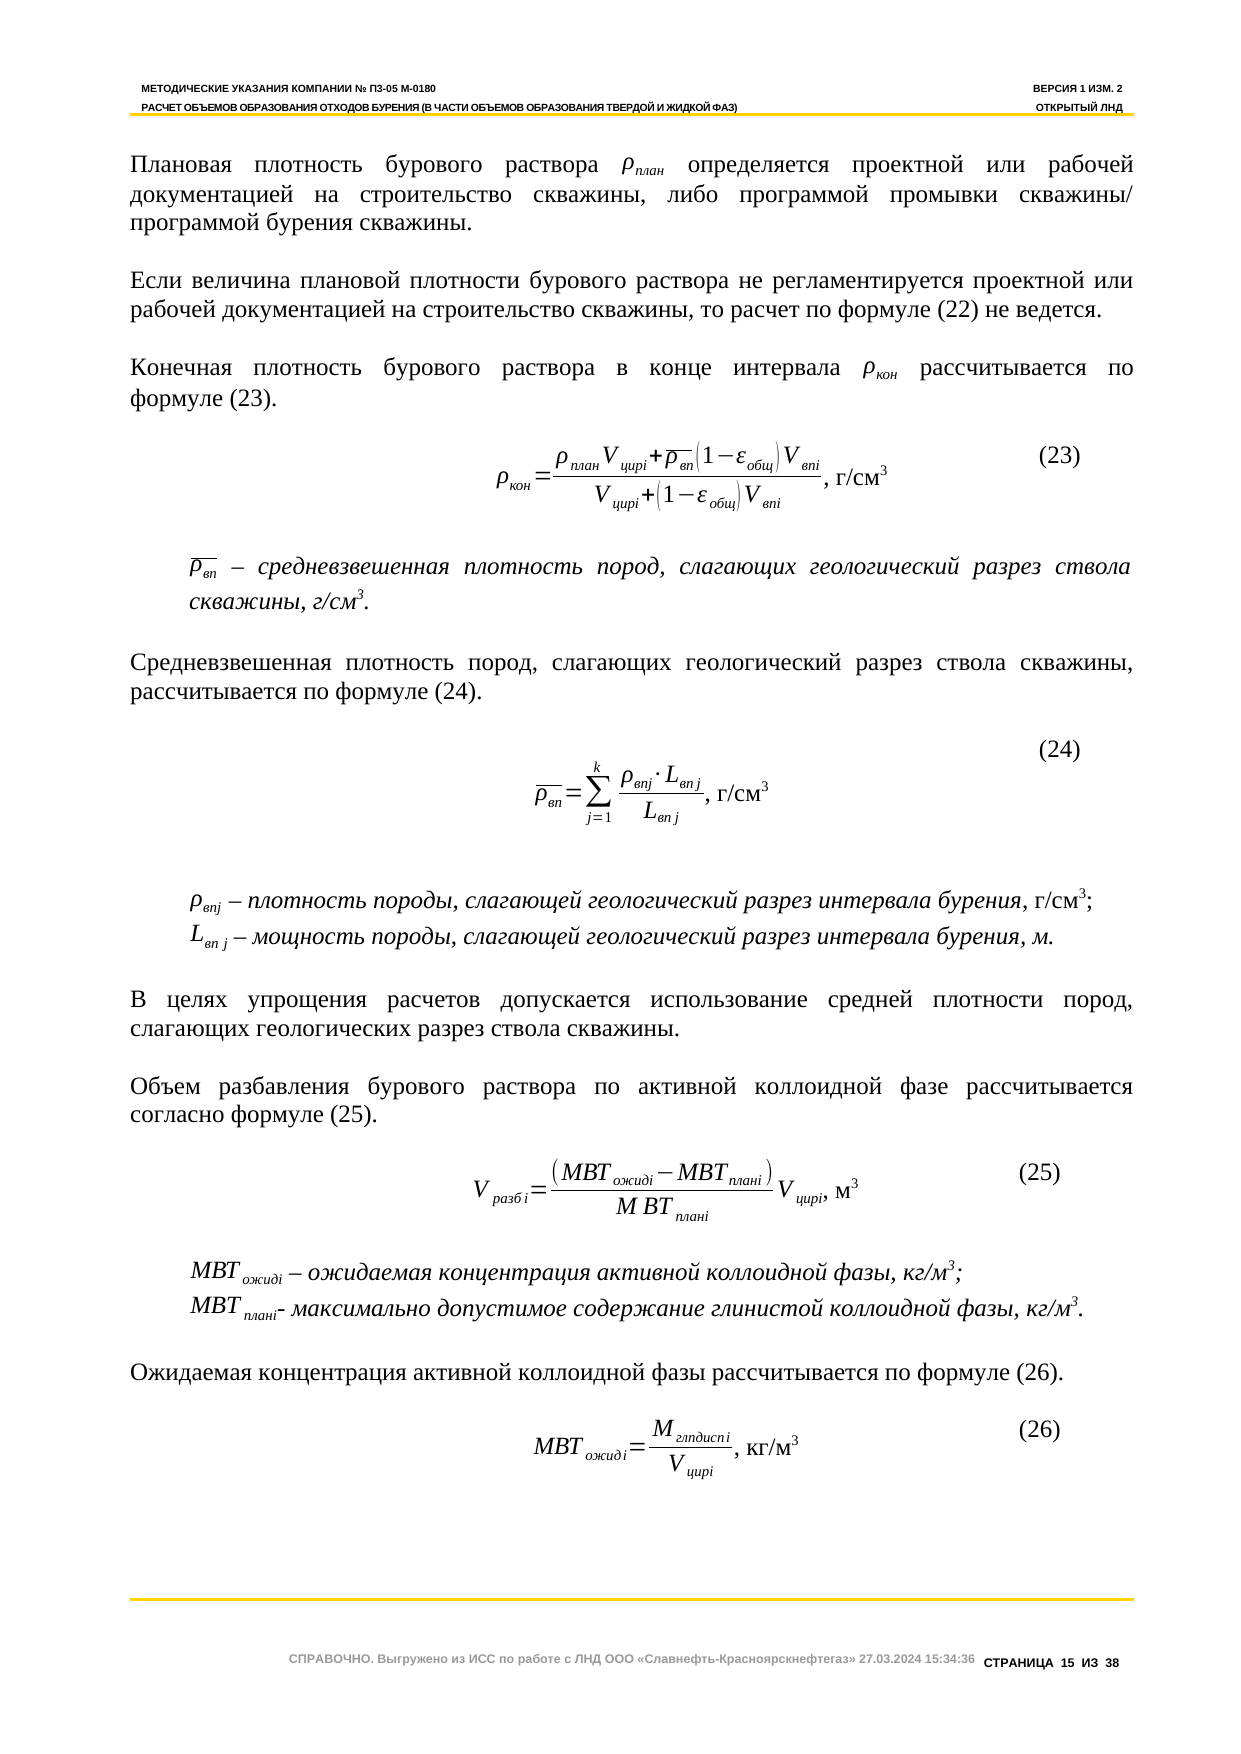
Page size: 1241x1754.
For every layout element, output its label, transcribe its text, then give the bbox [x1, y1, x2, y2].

table_header (24) [1013, 734, 1091, 856]
text Плановая плотность бурового раствора определяется проектной или рабочей документацией на строительство скважины, либо программой промывки скважины/ программой бурения скважины. [130, 147, 1134, 236]
table_header (26) [998, 1414, 1071, 1484]
text Если величина плановой плотности бурового раствора не регламентируется проектной или рабочей документацией на строительство скважины, то расчет по формуле (22) не ведется. [130, 265, 1134, 322]
table_header (23) [1013, 440, 1091, 517]
text Конечная плотность бурового раствора в конце интервала рассчитывается по формуле (23). [130, 351, 1134, 411]
text Ожидаемая концентрация активной коллоидной фазы рассчитывается по формуле (26). [130, 1357, 1134, 1385]
text – плотность породы, слагающей геологический разрез интервала бурения, г/см3; [130, 884, 1134, 916]
table_header , г/см3 [215, 734, 1012, 856]
table_header , кг/м3 [333, 1414, 998, 1484]
table_header (25) [998, 1157, 1071, 1228]
text Объем разбавления бурового раствора по активной коллоидной фазе рассчитывается согласно формуле (25). [130, 1071, 1134, 1128]
table_header , г/см3 [215, 440, 1012, 517]
text – ожидаемая концентрация активной коллоидной фазы, кг/м3; [130, 1257, 1134, 1288]
text – средневзвешенная плотность пород, слагающих геологический разрез ствола скважины, г/см3. [189, 550, 1134, 614]
text Средневзвешенная плотность пород, слагающих геологический разрез ствола скважины, рассчитывается по формуле (24). [130, 647, 1134, 705]
text - максимально допустимое содержание глинистой коллоидной фазы, кг/м3. [130, 1292, 1134, 1323]
text – мощность породы, слагающей геологический разрез интервала бурения, м. [130, 920, 1134, 951]
text В целях упрощения расчетов допускается использование средней плотности пород, слагающих геологических разрез ствола скважины. [130, 984, 1134, 1042]
table_header , м3 [333, 1157, 998, 1228]
